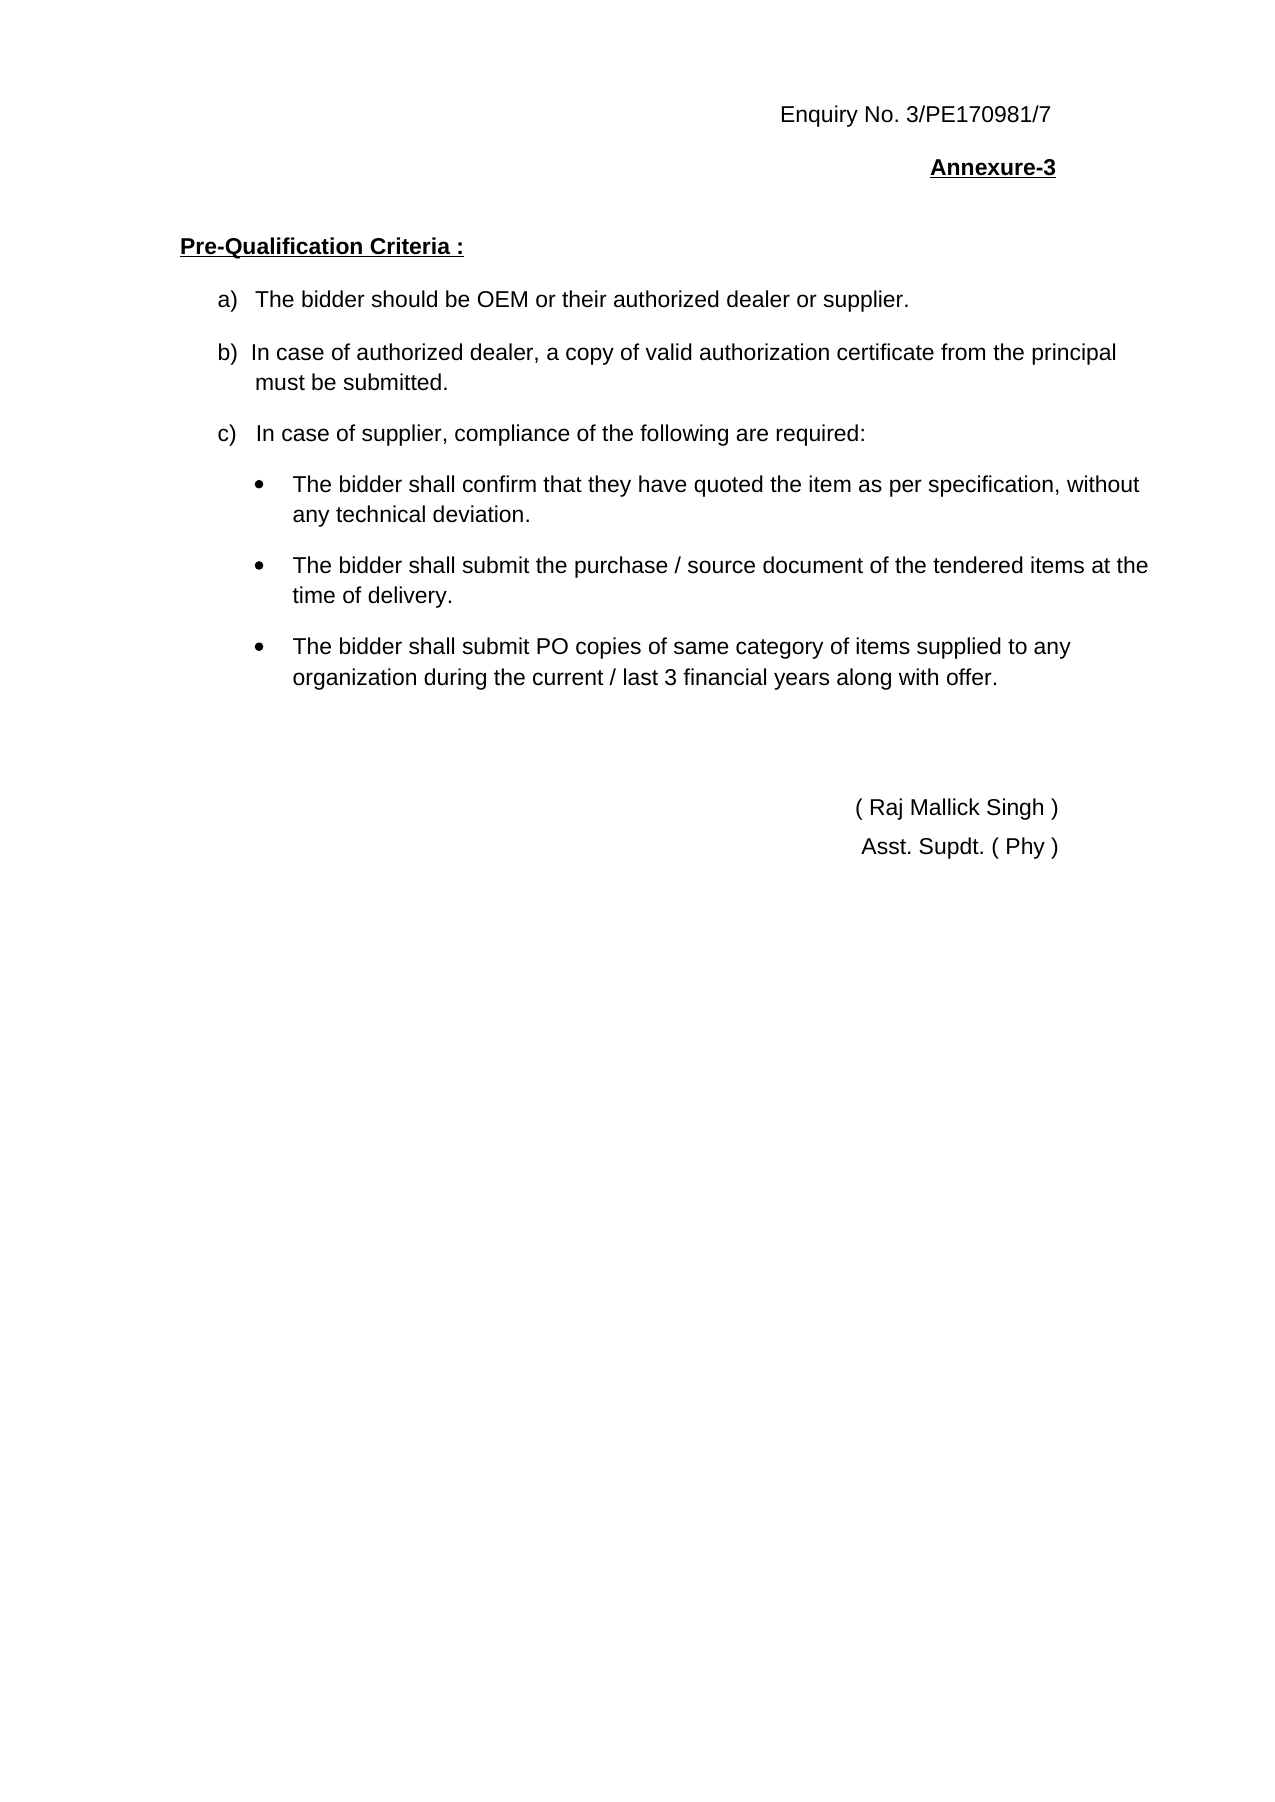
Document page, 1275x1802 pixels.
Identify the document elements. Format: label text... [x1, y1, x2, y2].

text Pre-Qualification Criteria : [180, 233, 1155, 259]
list The bidder shall submit the purchase / source document of the tendered items at the time of delivery. [255, 552, 1155, 609]
text Annexure-3 [855, 154, 1155, 180]
text ( Raj Mallick Singh ) [180, 793, 1155, 820]
text c) In case of supplier, compliance of the following are required: [217, 420, 1155, 446]
text Asst. Supdt. ( Phy ) [180, 833, 1155, 859]
list The bidder shall submit PO copies of same category of items supplied to any organization during the current / last 3 financial years along with offer. [255, 633, 1155, 690]
list The bidder should be OEM or their authorized dealer or supplier. [217, 286, 1155, 312]
text b) In case of authorized dealer, a copy of valid authorization certificate from the principal must be submitted. [217, 338, 1155, 395]
text Enquiry No. 3/PE170981/7 [180, 101, 1155, 128]
list The bidder shall confirm that they have quoted the item as per specification, without any technical deviation. [255, 471, 1155, 527]
